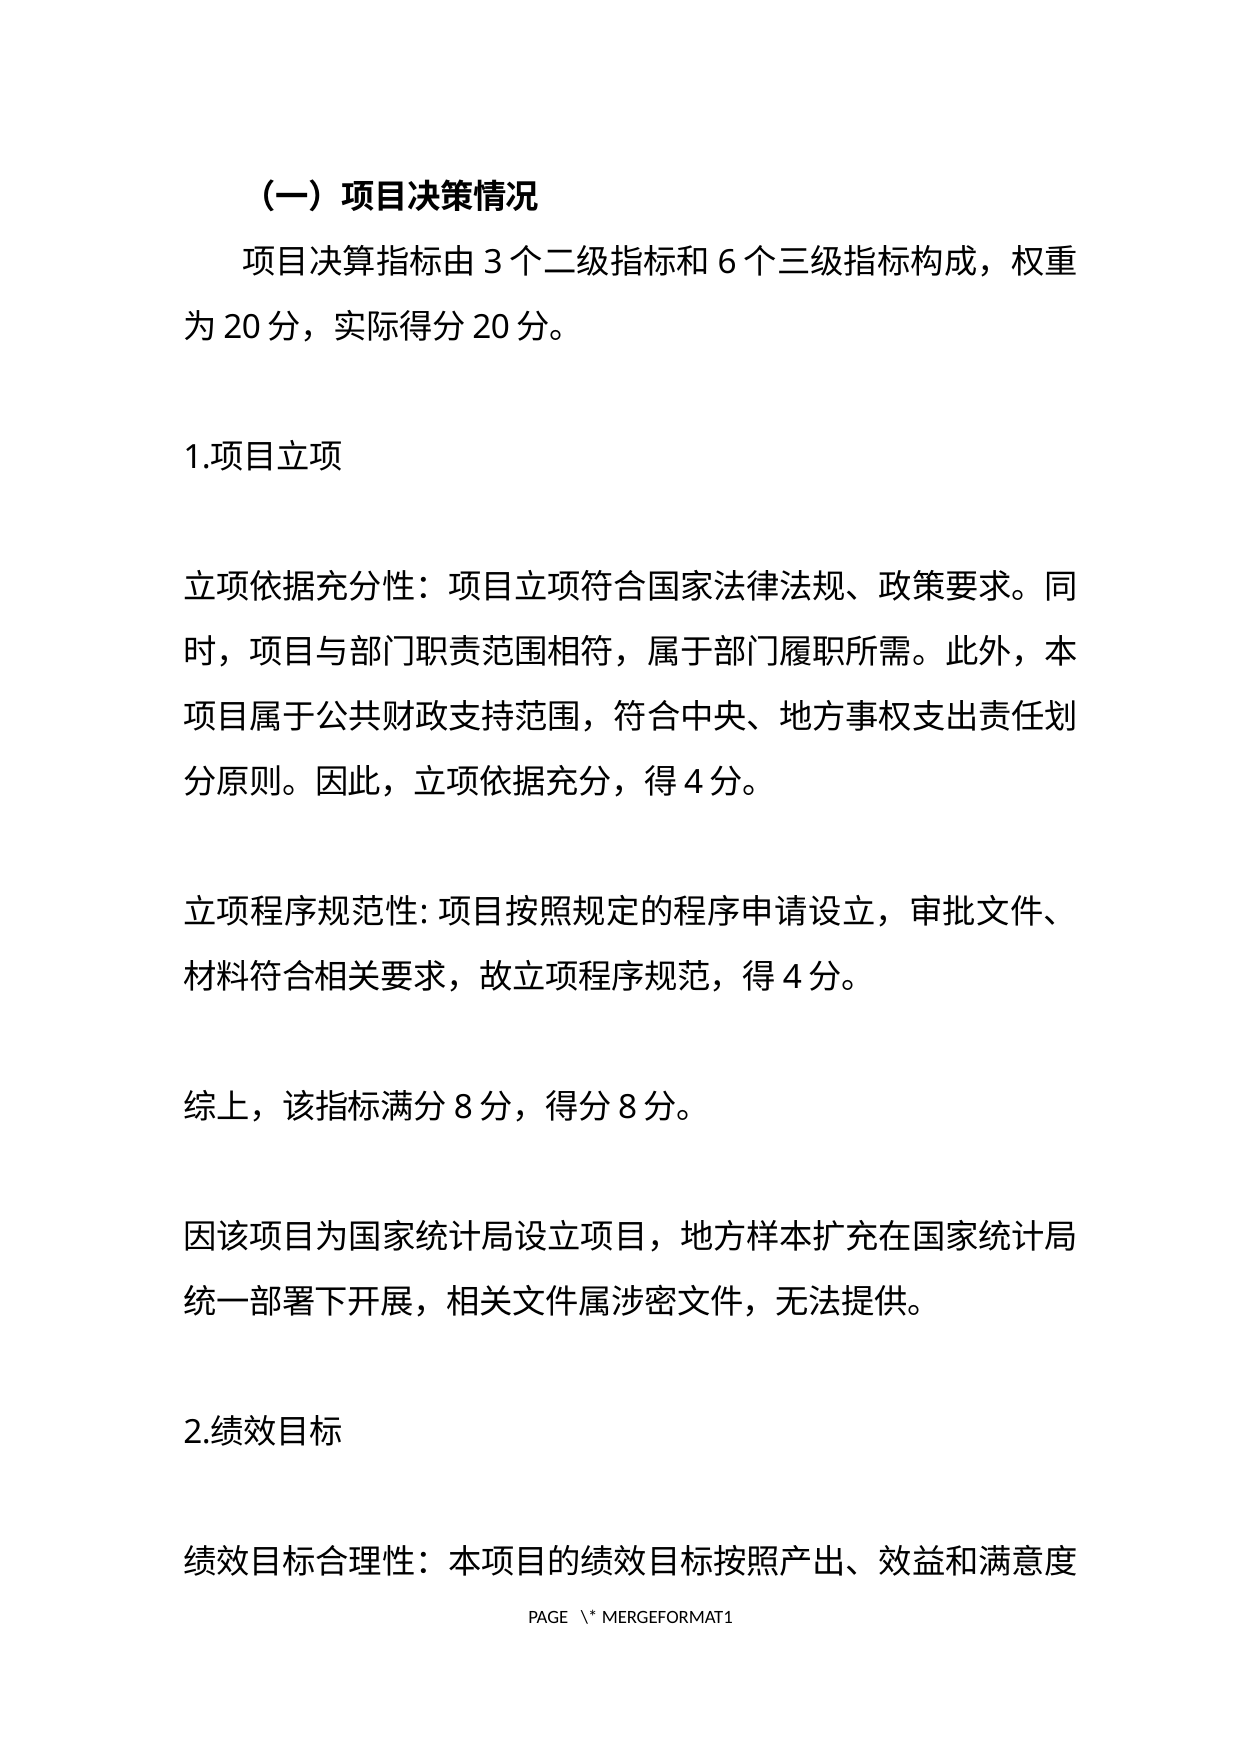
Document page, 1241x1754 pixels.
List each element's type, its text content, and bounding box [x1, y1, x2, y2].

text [183, 227, 1078, 1592]
text （一）项目决策情况 [183, 162, 1078, 227]
